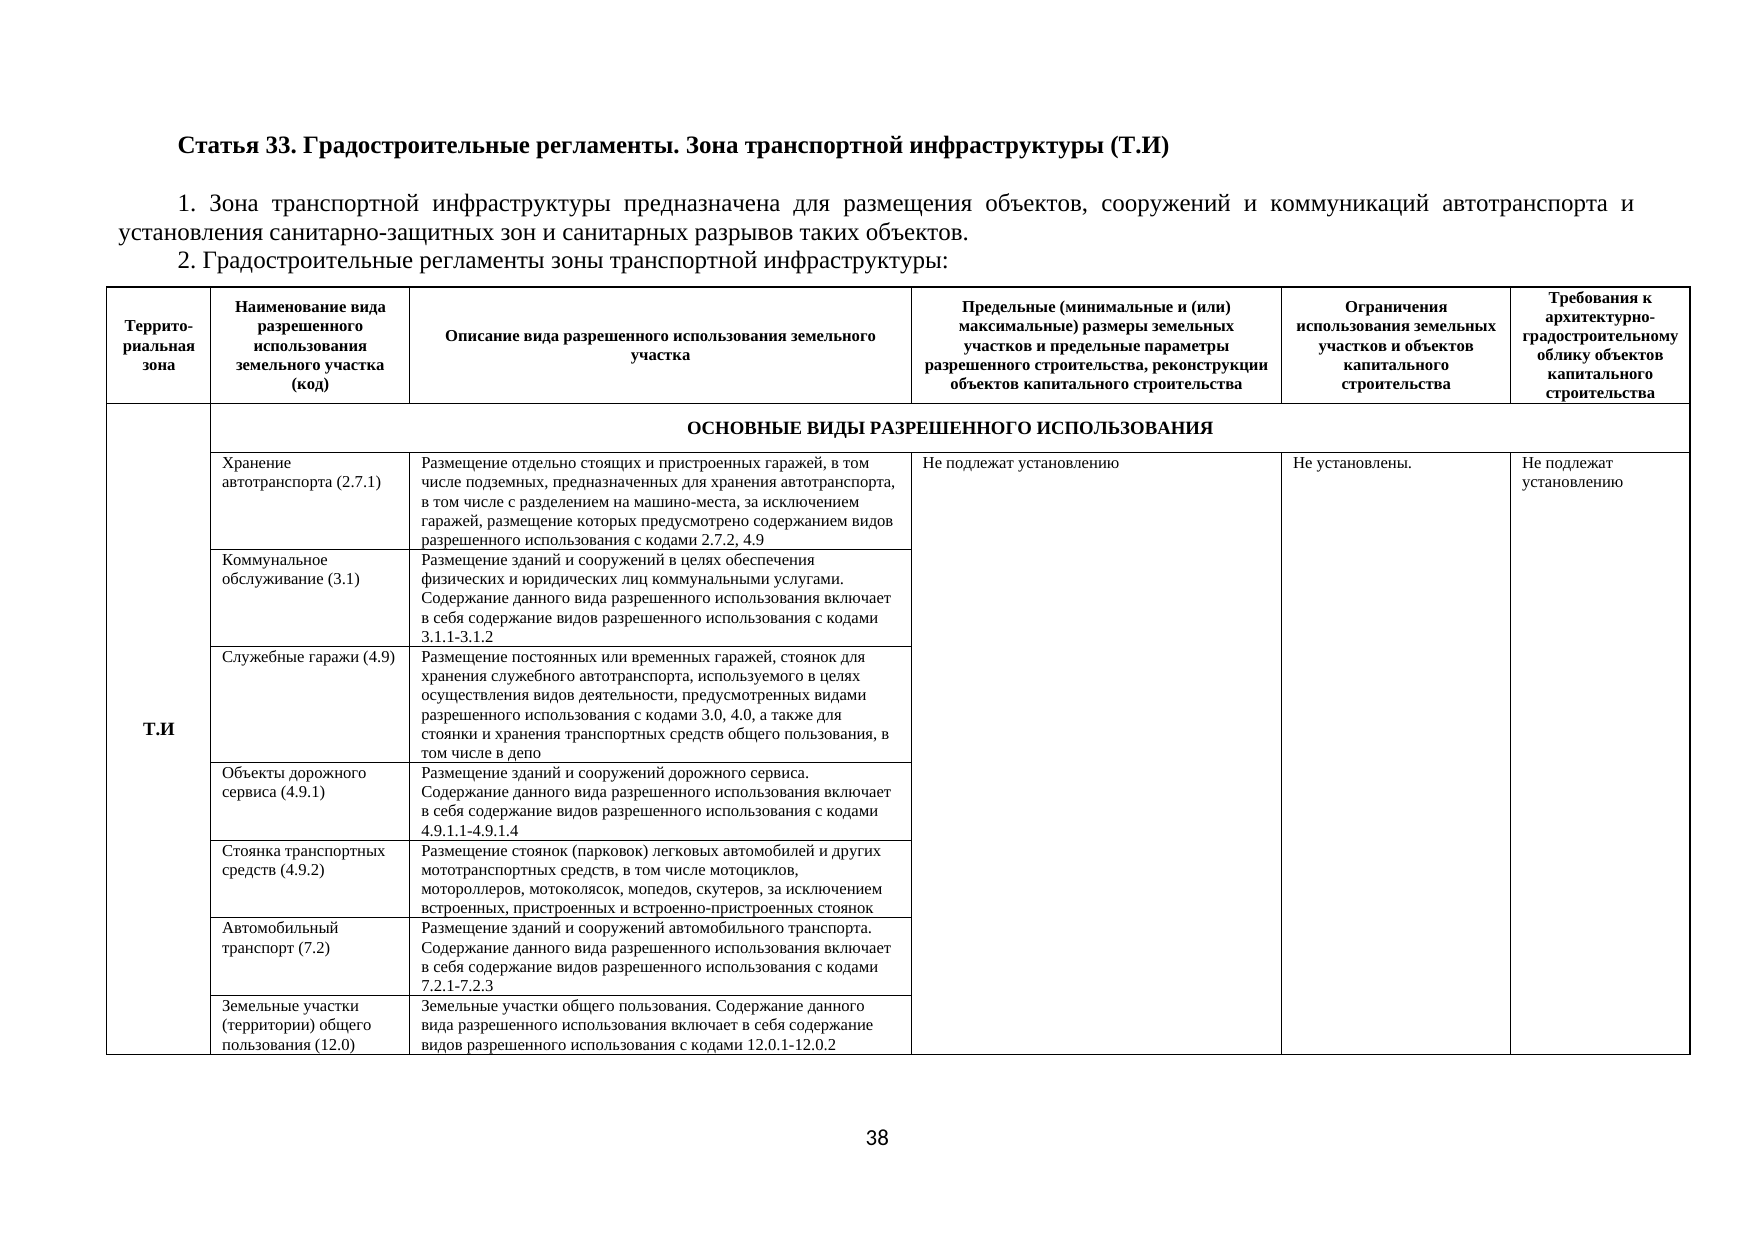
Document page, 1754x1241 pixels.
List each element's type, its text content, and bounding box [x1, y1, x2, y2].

table_cell Земельные участки общего пользования. Содержание данного вида разрешенного использования включает в себя содержание видов разрешенного использования с кодами 12.0.1-12.0.2 [410, 996, 911, 1053]
table_header Ограничения использования земельных участков и объектов капитального строительства [1282, 288, 1510, 402]
table_header Наименование вида разрешенного использования земельного участка (код) [211, 288, 409, 402]
table_cell Не подлежат установлению [912, 453, 1281, 1053]
table_cell Размещение отдельно стоящих и пристроенных гаражей, в том числе подземных, предназначенных для хранения автотранспорта, в том числе с разделением на машино-места, за исключением гаражей, размещение которых предусмотрено содержанием видов разрешенного использования с кодами 2.7.2, 4.9 [410, 453, 911, 549]
table_header Предельные (минимальные и (или) максимальные) размеры земельных участков и предельные параметры разрешенного строительства, реконструкции объектов капитального строительства [912, 288, 1281, 402]
table_cell Автомобильный транспорт (7.2) [211, 918, 409, 995]
table_cell Размещение зданий и сооружений дорожного сервиса. Содержание данного вида разрешенного использования включает в себя содержание видов разрешенного использования с кодами 4.9.1.1-4.9.1.4 [410, 763, 911, 839]
table_cell Не установлены. [1282, 453, 1510, 1053]
table_cell Служебные гаражи (4.9) [211, 647, 409, 762]
table_cell Земельные участки (территории) общего пользования (12.0) [211, 996, 409, 1053]
table_cell ОСНОВНЫЕ ВИДЫ РАЗРЕШЕННОГО ИСПОЛЬЗОВАНИЯ [211, 404, 1689, 452]
table_cell Размещение стоянок (парковок) легковых автомобилей и других мототранспортных средств, в том числе мотоциклов, мотороллеров, мотоколясок, мопедов, скутеров, за исключением встроенных, пристроенных и встроенно-пристроенных стоянок [410, 841, 911, 917]
table_cell Стоянка транспортных средств (4.9.2) [211, 841, 409, 917]
table_cell Размещение зданий и сооружений в целях обеспечения физических и юридических лиц коммунальными услугами. Содержание данного вида разрешенного использования включает в себя содержание видов разрешенного использования с кодами 3.1.1-3.1.2 [410, 550, 911, 646]
table_cell Т.И [107, 404, 210, 1053]
table_header Требования к архитектурно-градостроительному облику объектов капитального строительства [1511, 288, 1689, 402]
text 2. Градостроительные регламенты зоны транспортной инфраструктуры: [118, 246, 1636, 274]
table_cell Хранение автотранспорта (2.7.1) [211, 453, 409, 549]
table_header Описание вида разрешенного использования земельного участка [410, 288, 911, 402]
table_cell Размещение постоянных или временных гаражей, стоянок для хранения служебного автотранспорта, используемого в целях осуществления видов деятельности, предусмотренных видами разрешенного использования с кодами 3.0, 4.0, а также для стоянки и хранения транспортных средств общего пользования, в том числе в депо [410, 647, 911, 762]
table_cell Объекты дорожного сервиса (4.9.1) [211, 763, 409, 839]
text 1. Зона транспортной инфраструктуры предназначена для размещения объектов, сооружений и коммуникаций автотранспорта и установления санитарно-защитных зон и санитарных разрывов таких объектов. [118, 188, 1636, 246]
table_header Террито-риальная зона [107, 288, 210, 402]
table_cell Не подлежат установлению [1511, 453, 1689, 1053]
text Статья 33. Градостроительные регламенты. Зона транспортной инфраструктуры (Т.И) [118, 131, 1636, 159]
table_cell Коммунальное обслуживание (3.1) [211, 550, 409, 646]
table_cell Размещение зданий и сооружений автомобильного транспорта. Содержание данного вида разрешенного использования включает в себя содержание видов разрешенного использования с кодами 7.2.1-7.2.3 [410, 918, 911, 995]
